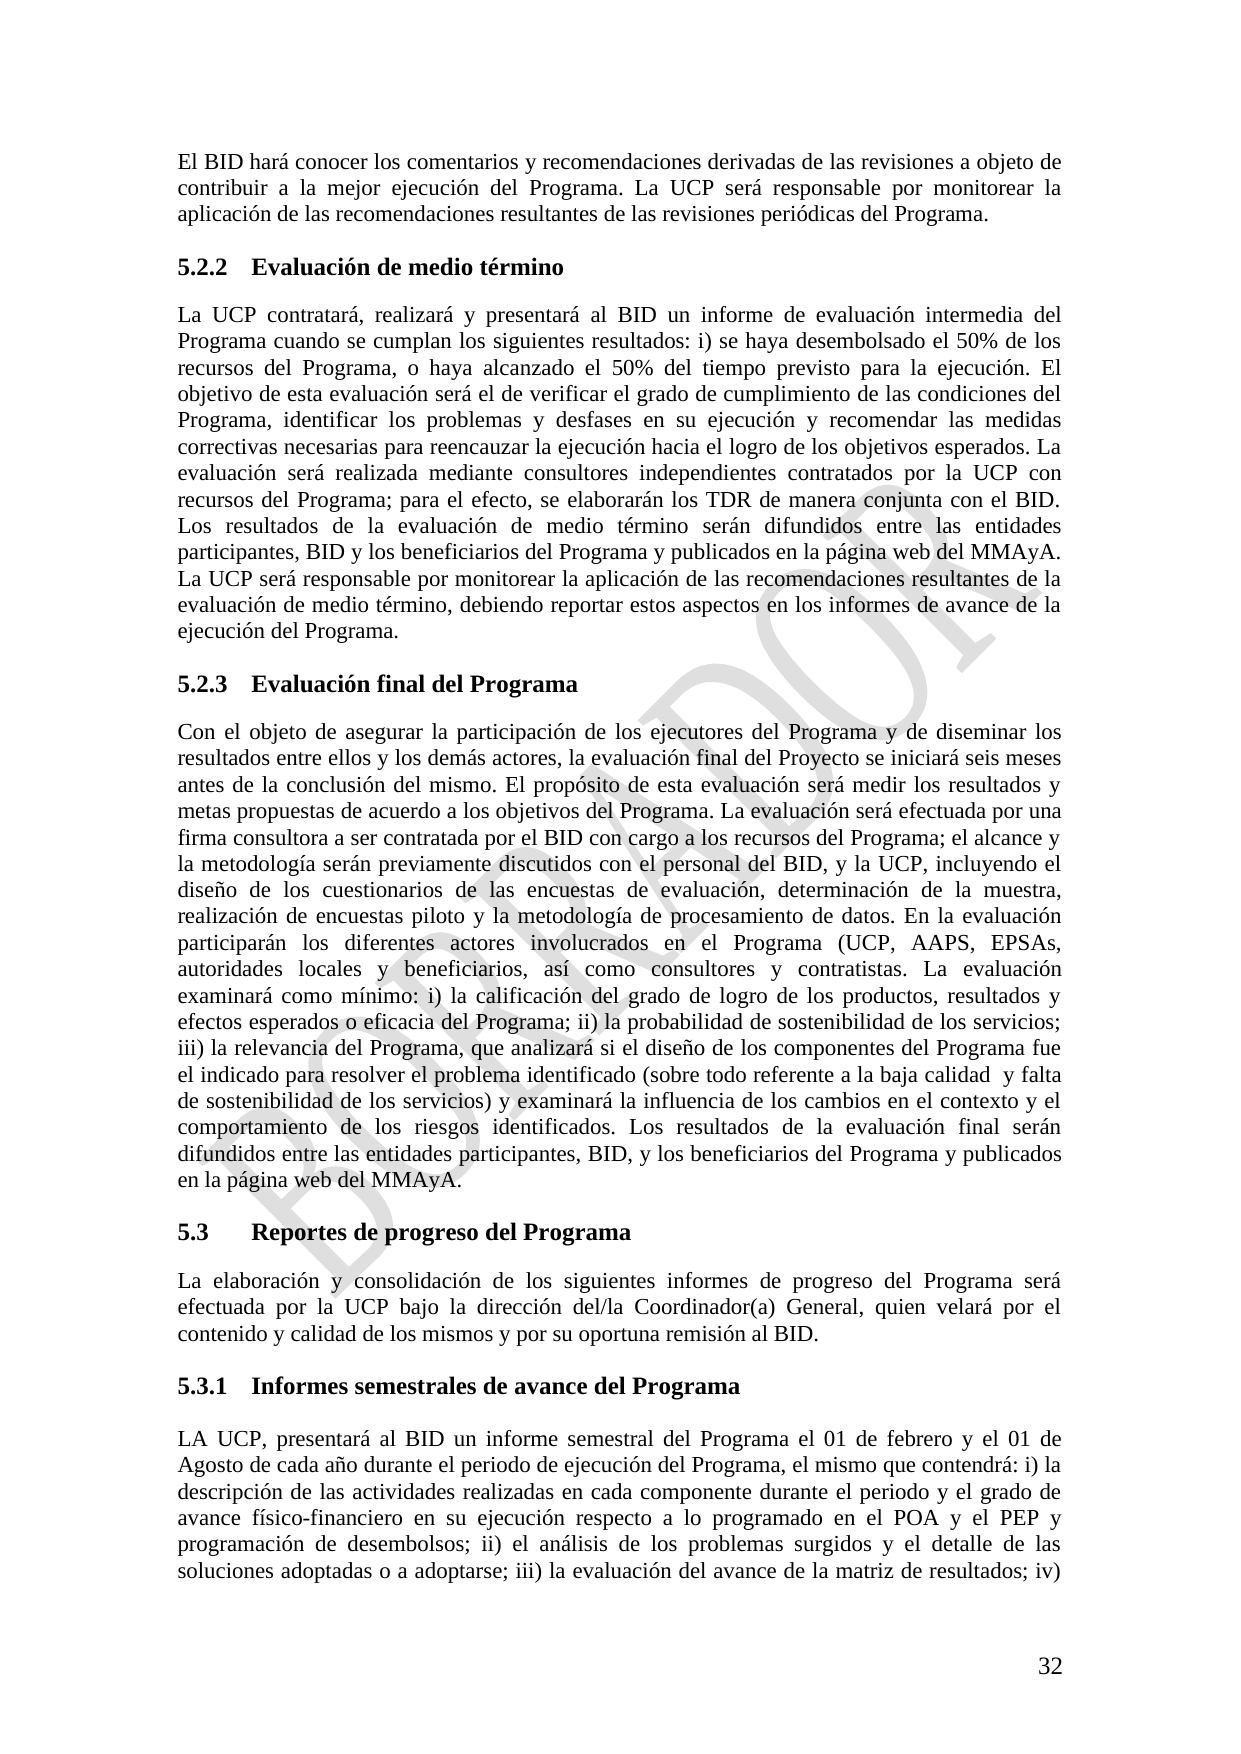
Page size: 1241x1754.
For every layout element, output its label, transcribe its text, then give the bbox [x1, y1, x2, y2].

text La UCP contratará, realizará y presentará al BID un informe de evaluación intermedia del Programa cuando se cumplan los siguientes resultados: i) se haya desembolsado el 50% de los recursos del Programa, o haya alcanzado el 50% del tiempo previsto para la ejecución. El objetivo de esta evaluación será el de verificar el grado de cumplimiento de las condiciones del Programa, identificar los problemas y desfases en su ejecución y recomendar las medidas correctivas necesarias para reencauzar la ejecución hacia el logro de los objetivos esperados. La evaluación será realizada mediante consultores independientes contratados por la UCP con recursos del Programa; para el efecto, se elaborarán los TDR de manera conjunta con el BID. Los resultados de la evaluación de medio término serán difundidos entre las entidades participantes, BID y los beneficiarios del Programa y publicados en la página web del MMAyA. La UCP será responsable por monitorear la aplicación de las recomendaciones resultantes de la evaluación de medio término, debiendo reportar estos aspectos en los informes de avance de la ejecución del Programa. [177, 301, 1063, 644]
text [177, 1425, 1063, 1583]
subtitle 5.2.2 Evaluación de medio término [177, 252, 1063, 281]
subtitle 5.3 Reportes de progreso del Programa [177, 1217, 1063, 1246]
text La elaboración y consolidación de los siguientes informes de progreso del Programa será efectuada por la UCP bajo la dirección del/la Coordinador(a) General, quien velará por el contenido y calidad de los mismos y por su oportuna remisión al BID. [177, 1267, 1063, 1346]
subtitle 5.2.3 Evaluación final del Programa [177, 669, 1063, 697]
text El BID hará conocer los comentarios y recomendaciones derivadas de las revisiones a objeto de contribuir a la mejor ejecución del Programa. La UCP será responsable por monitorear la aplicación de las recomendaciones resultantes de las revisiones periódicas del Programa. [177, 148, 1063, 227]
text Con el objeto de asegurar la participación de los ejecutores del Programa y de diseminar los resultados entre ellos y los demás actores, la evaluación final del Proyecto se iniciará seis meses antes de la conclusión del mismo. El propósito de esta evaluación será medir los resultados y metas propuestas de acuerdo a los objetivos del Programa. La evaluación será efectuada por una firma consultora a ser contratada por el BID con cargo a los recursos del Programa; el alcance y la metodología serán previamente discutidos con el personal del BID, y la UCP, incluyendo el diseño de los cuestionarios de las encuestas de evaluación, determinación de la muestra, realización de encuestas piloto y la metodología de procesamiento de datos. En la evaluación participarán los diferentes actores involucrados en el Programa (UCP, AAPS, EPSAs, autoridades locales y beneficiarios, así como consultores y contratistas. La evaluación examinará como mínimo: i) la calificación del grado de logro de los productos, resultados y efectos esperados o eficacia del Programa; ii) la probabilidad de sostenibilidad de los servicios; iii) la relevancia del Programa, que analizará si el diseño de los componentes del Programa fue el indicado para resolver el problema identificado (sobre todo referente a la baja calidad y falta de sostenibilidad de los servicios) y examinará la influencia de los cambios en el contexto y el comportamiento de los riesgos identificados. Los resultados de la evaluación final serán difundidos entre las entidades participantes, BID, y los beneficiarios del Programa y publicados en la página web del MMAyA. [177, 718, 1063, 1192]
subtitle 5.3.1 Informes semestrales de avance del Programa [177, 1371, 1063, 1400]
